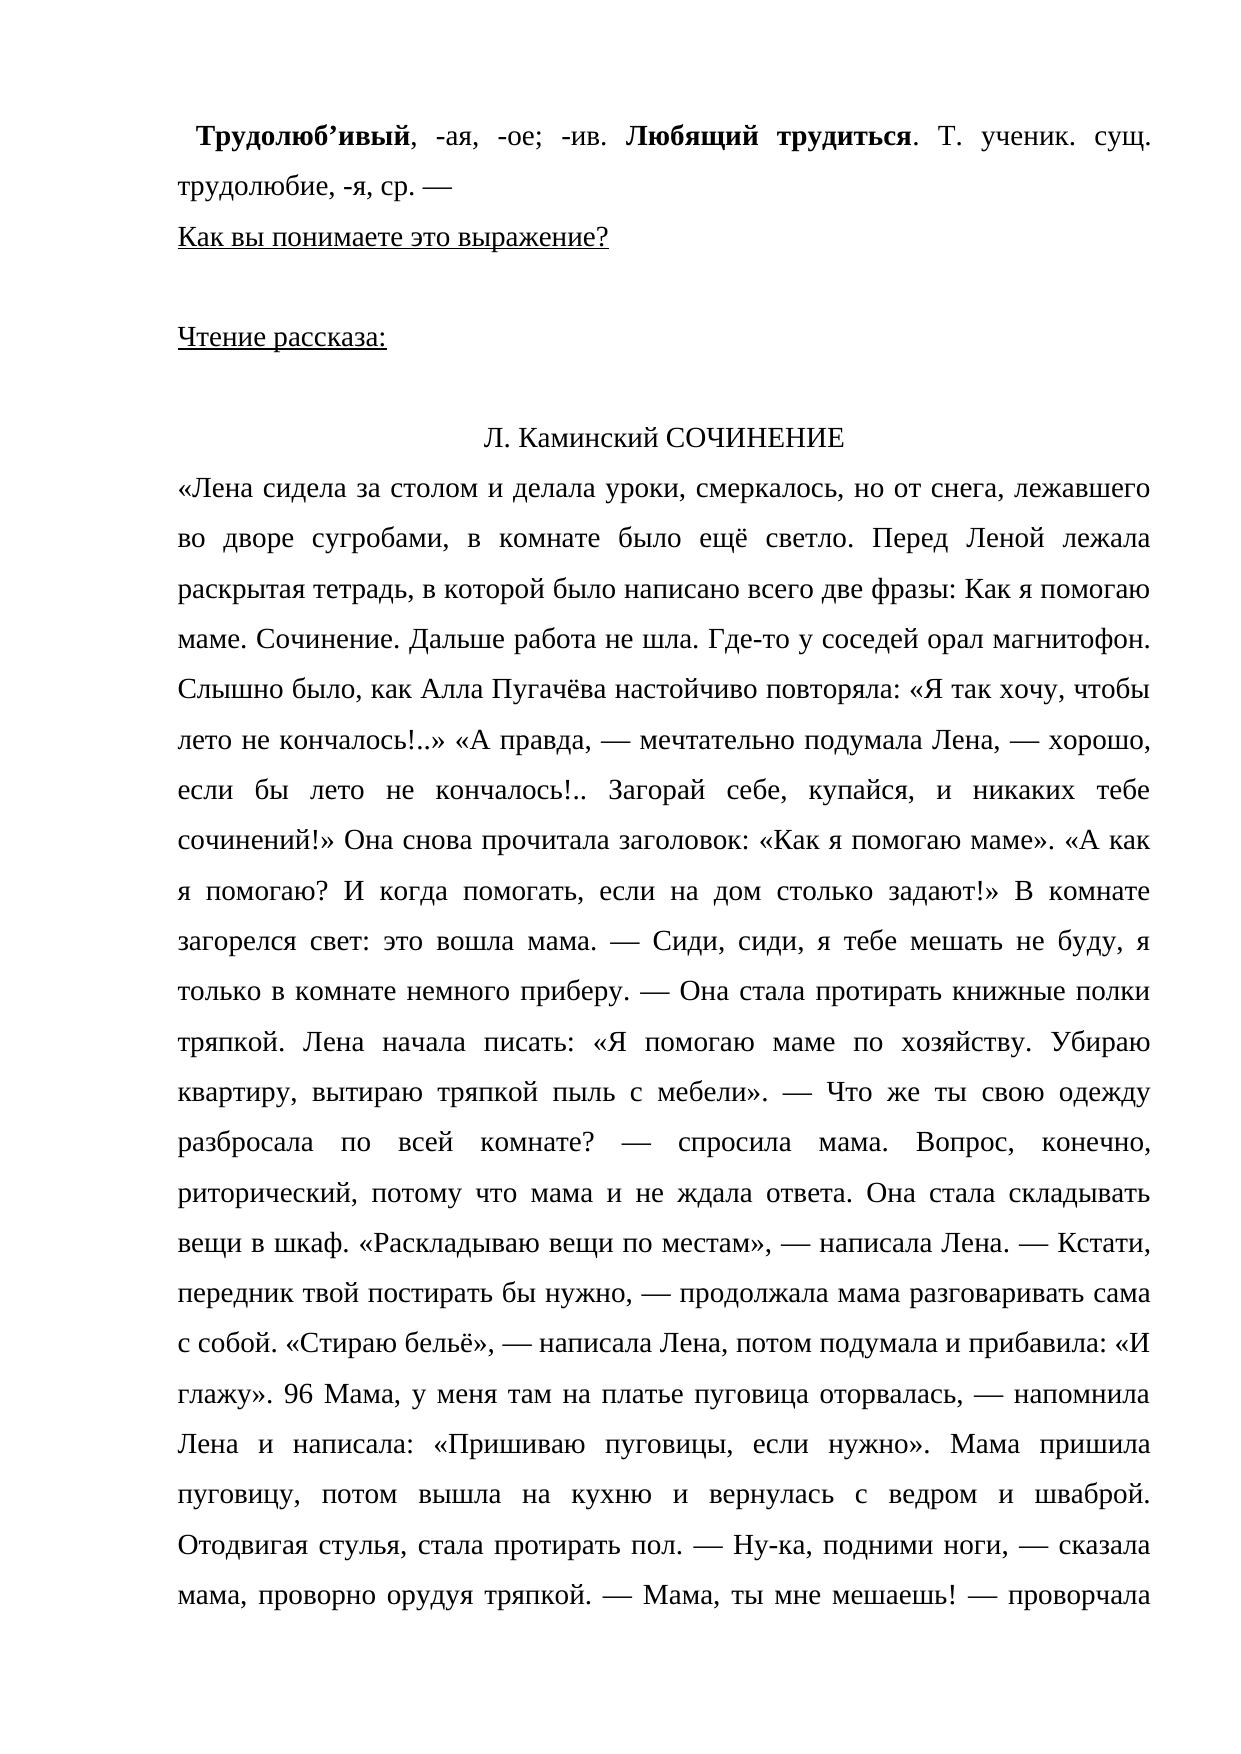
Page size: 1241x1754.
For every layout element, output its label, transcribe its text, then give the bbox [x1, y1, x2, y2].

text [177, 470, 1152, 1611]
text Л. Каминский СОЧИНЕНИЕ [177, 420, 1152, 453]
text Чтение рассказа: [177, 319, 1152, 353]
text Как вы понимаете это выражение? [177, 219, 1152, 252]
text Трудолюб’ивый, -ая, -ое; -ив. Любящий трудиться. Т. ученик. сущ. трудолюбие, -я, ср. — [177, 118, 1152, 202]
